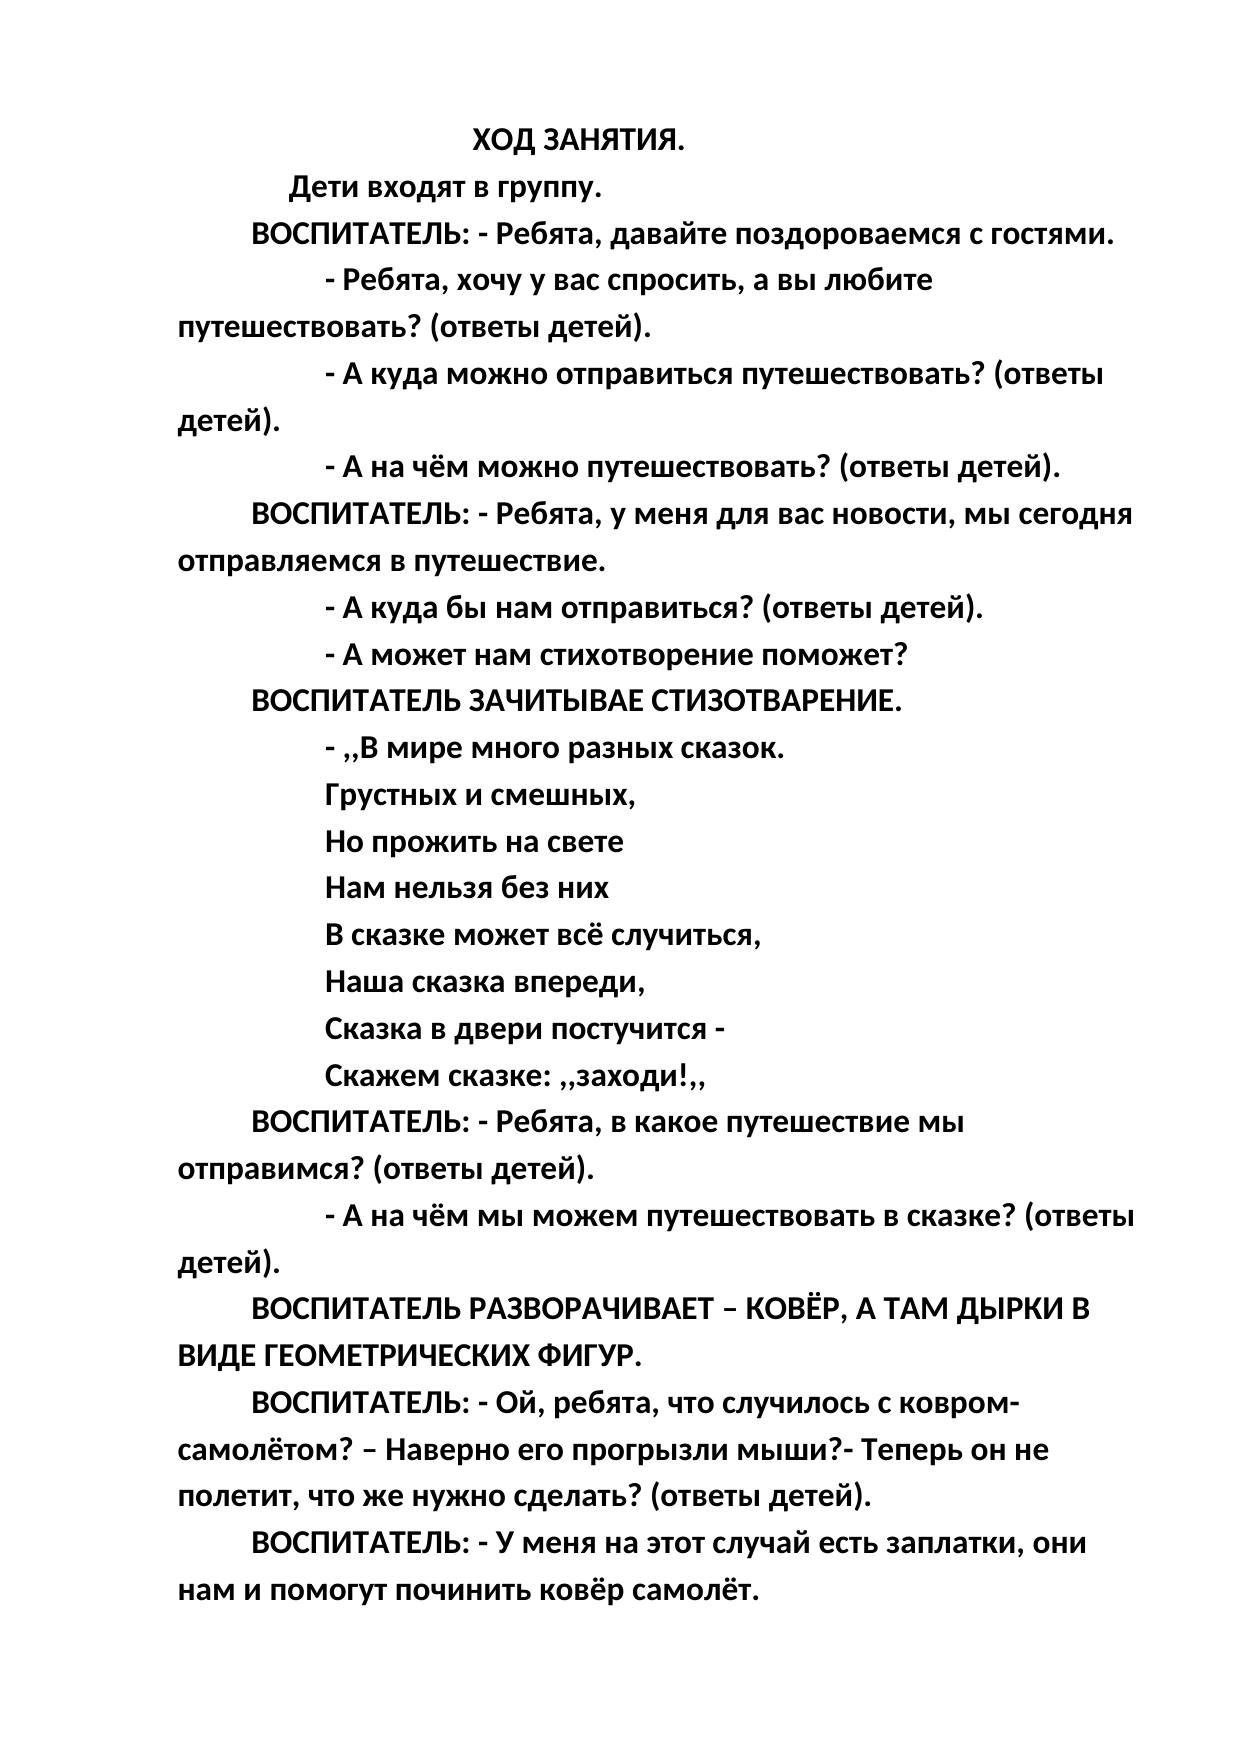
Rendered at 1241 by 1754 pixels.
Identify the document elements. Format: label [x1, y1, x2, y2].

text [177, 118, 1152, 1609]
